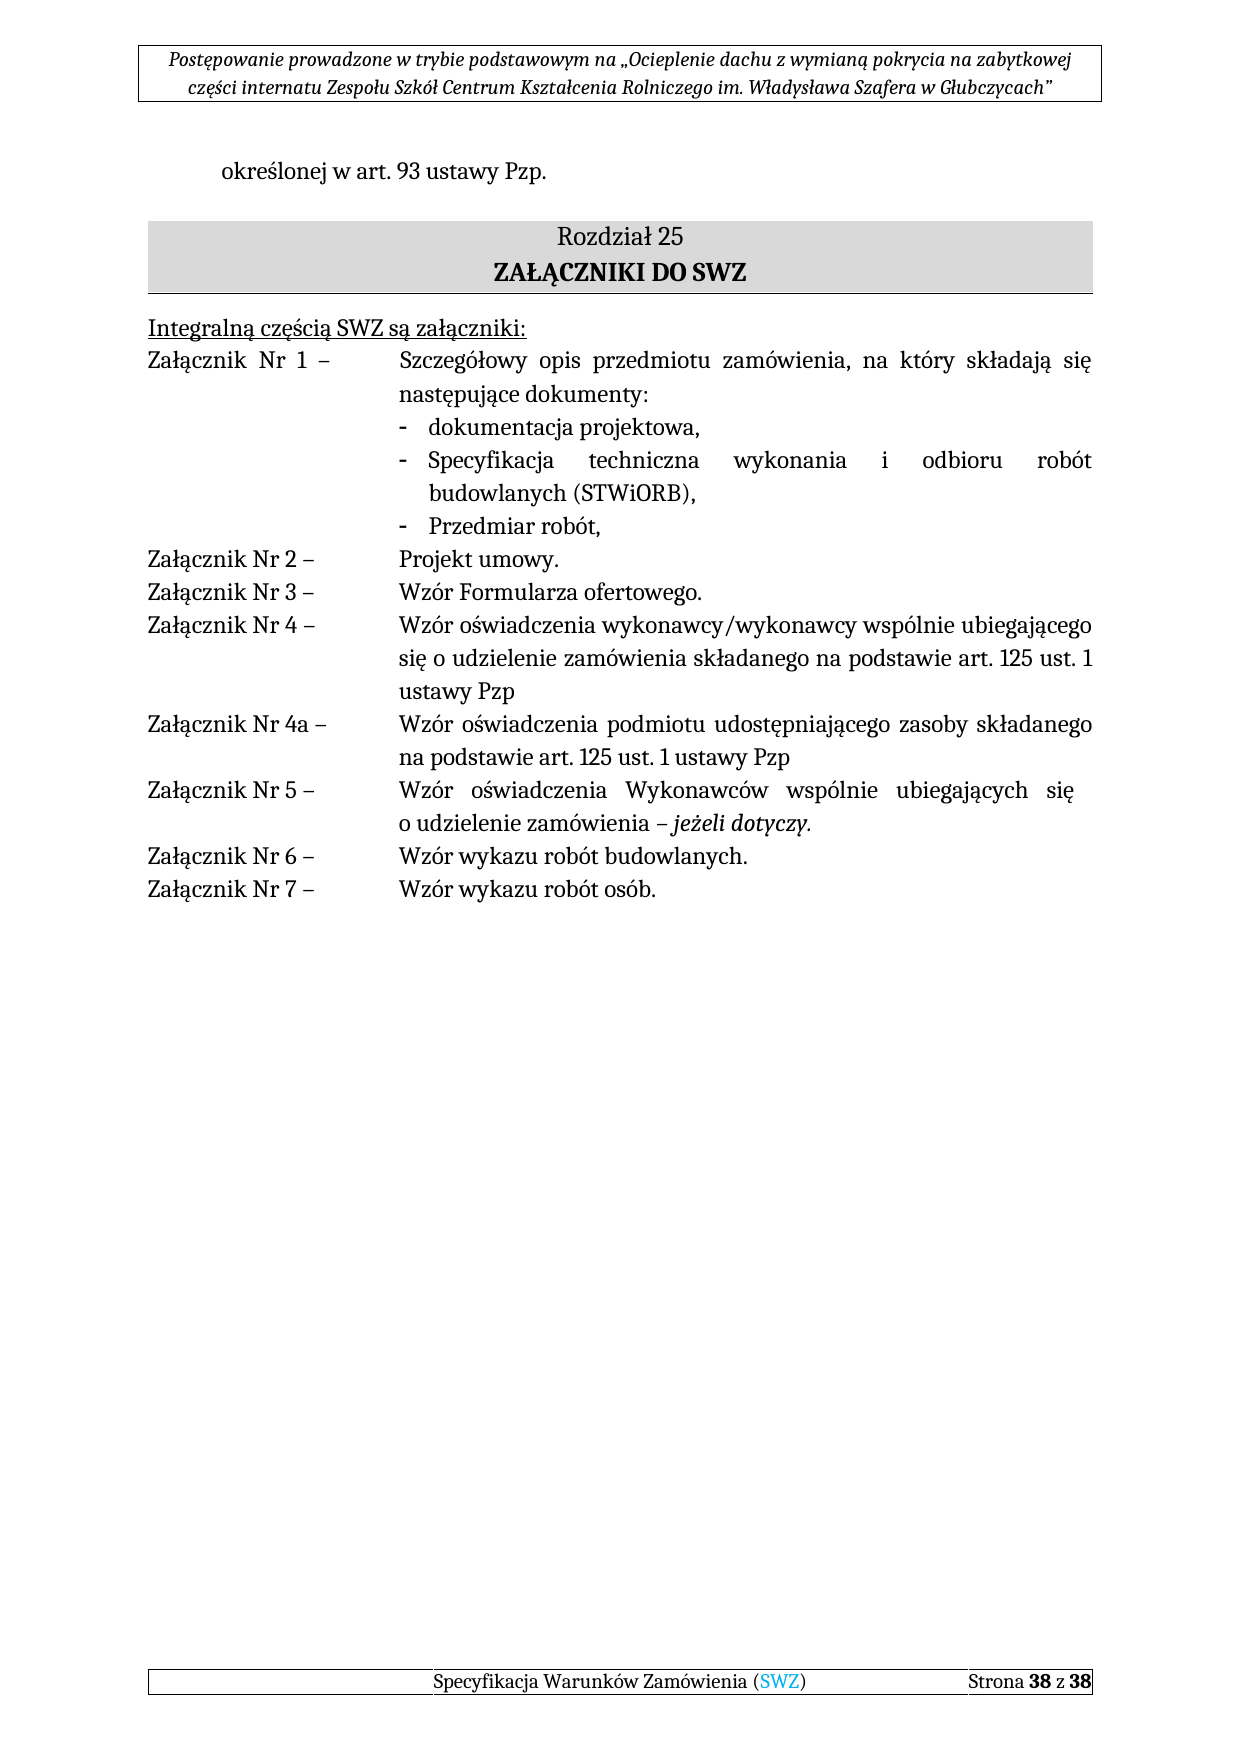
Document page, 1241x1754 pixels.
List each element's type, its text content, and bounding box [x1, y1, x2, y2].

text Załącznik Nr 5 – Wzór oświadczenia Wykonawców wspólnie ubiegających się o udzielenie zamówienia – jeżeli dotyczy. [148, 776, 1093, 837]
text Załącznik Nr 1 – Szczegółowy opis przedmiotu zamówienia, na który składają się następujące dokumenty: [148, 346, 1093, 408]
text Załącznik Nr 2 – Projekt umowy. [148, 544, 1093, 573]
list Specyfikacja techniczna wykonania i odbioru robót budowlanych (STWiORB), [399, 446, 1093, 507]
list dokumentacja projektowa, [399, 412, 1093, 441]
text Załącznik Nr 4a – Wzór oświadczenia podmiotu udostępniającego zasoby składanego na podstawie art. 125 ust. 1 ustawy Pzp [148, 710, 1093, 771]
text Załącznik Nr 6 – Wzór wykazu robót budowlanych. [148, 842, 1093, 871]
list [148, 157, 1093, 185]
list Przedmiar robót, [399, 512, 1093, 540]
text Integralną częścią SWZ są załączniki: [148, 313, 1093, 342]
text Załącznik Nr 3 – Wzór Formularza ofertowego. [148, 578, 1093, 606]
text Załącznik Nr 4 – Wzór oświadczenia wykonawcy/wykonawcy wspólnie ubiegającego się o udzielenie zamówienia składanego na podstawie art. 125 ust. 1 ustawy Pzp [148, 611, 1093, 705]
table_header Rozdział 25 ZAŁĄCZNIKI DO SWZ [148, 221, 1093, 292]
text Załącznik Nr 7 – Wzór wykazu robót osób. [148, 875, 1093, 903]
